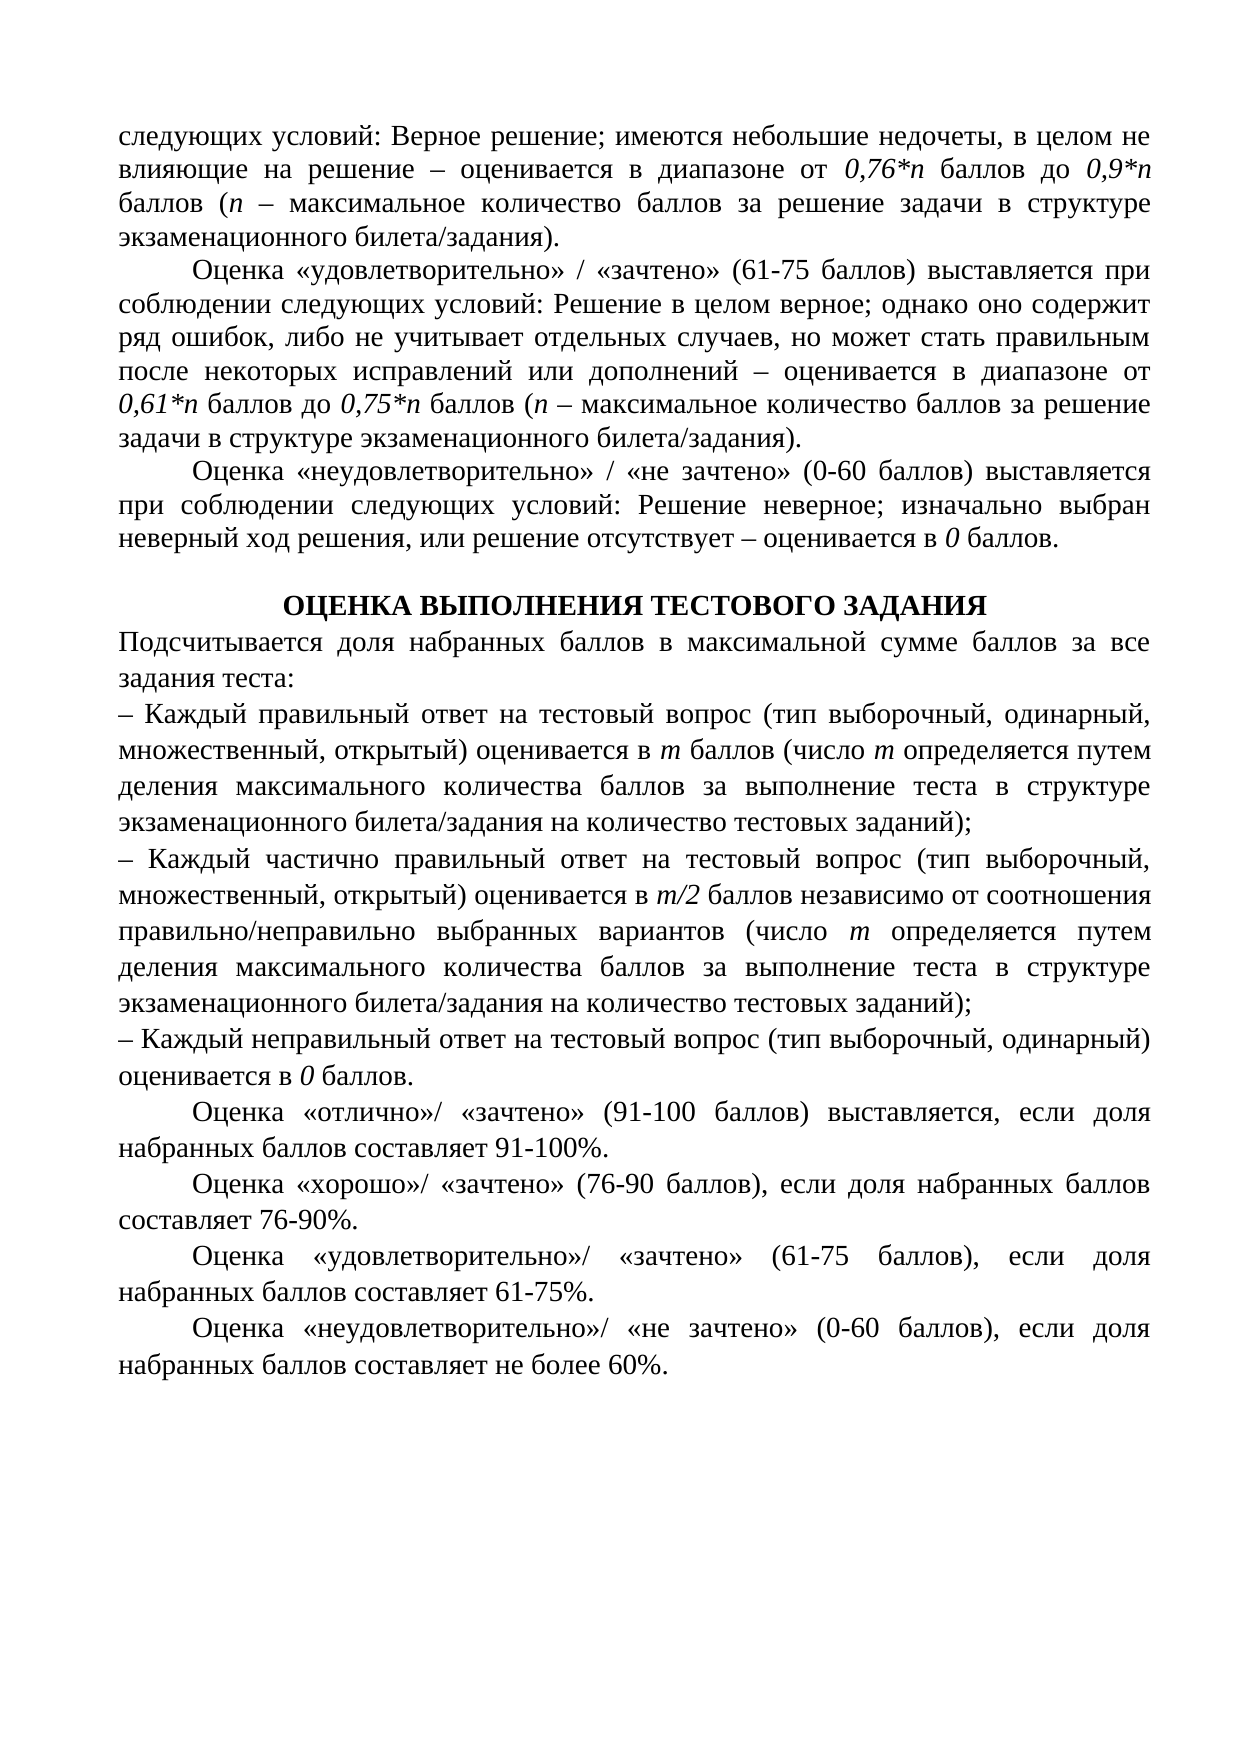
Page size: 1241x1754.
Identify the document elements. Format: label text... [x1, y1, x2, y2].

text – Каждый частично правильный ответ на тестовый вопрос (тип выборочный, множественный, открытый) оценивается в m/2 баллов независимо от соотношения правильно/неправильно выбранных вариантов (число m определяется путем деления максимального количества баллов за выполнение теста в структуре экзаменационного билета/задания на количество тестовых заданий); [118, 841, 1152, 1019]
text Оценка «неудовлетворительно» / «не зачтено» (0-60 баллов) выставляется при соблюдении следующих условий: Решение неверное; изначально выбран неверный ход решения, или решение отсутствует – оценивается в 0 баллов. [118, 453, 1152, 554]
text ОЦЕНКА ВЫПОЛНЕНИЯ ТЕСТОВОГО ЗАДАНИЯ [118, 588, 1152, 621]
text – Каждый неправильный ответ на тестовый вопрос (тип выборочный, одинарный) оценивается в 0 баллов. [118, 1021, 1152, 1091]
text – Каждый правильный ответ на тестовый вопрос (тип выборочный, одинарный, множественный, открытый) оценивается в m баллов (число m определяется путем деления максимального количества баллов за выполнение теста в структуре экзаменационного билета/задания на количество тестовых заданий); [118, 696, 1152, 838]
text Оценка «неудовлетворительно»/ «не зачтено» (0-60 баллов), если доля набранных баллов составляет не более 60%. [118, 1311, 1152, 1380]
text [118, 118, 1152, 252]
text Оценка «хорошо»/ «зачтено» (76-90 баллов), если доля набранных баллов составляет 76-90%. [118, 1166, 1152, 1236]
text Оценка «удовлетворительно»/ «зачтено» (61-75 баллов), если доля набранных баллов составляет 61-75%. [118, 1238, 1152, 1308]
text Подсчитывается доля набранных баллов в максимальной сумме баллов за все задания теста: [118, 624, 1152, 693]
text Оценка «отлично»/ «зачтено» (91-100 баллов) выставляется, если доля набранных баллов составляет 91-100%. [118, 1094, 1152, 1163]
text Оценка «удовлетворительно» / «зачтено» (61-75 баллов) выставляется при соблюдении следующих условий: Решение в целом верное; однако оно содержит ряд ошибок, либо не учитывает отдельных случаев, но может стать правильным после некоторых исправлений или дополнений – оценивается в диапазоне от 0,61*n баллов до 0,75*n баллов (n – максимальное количество баллов за решение задачи в структуре экзаменационного билета/задания). [118, 252, 1152, 453]
